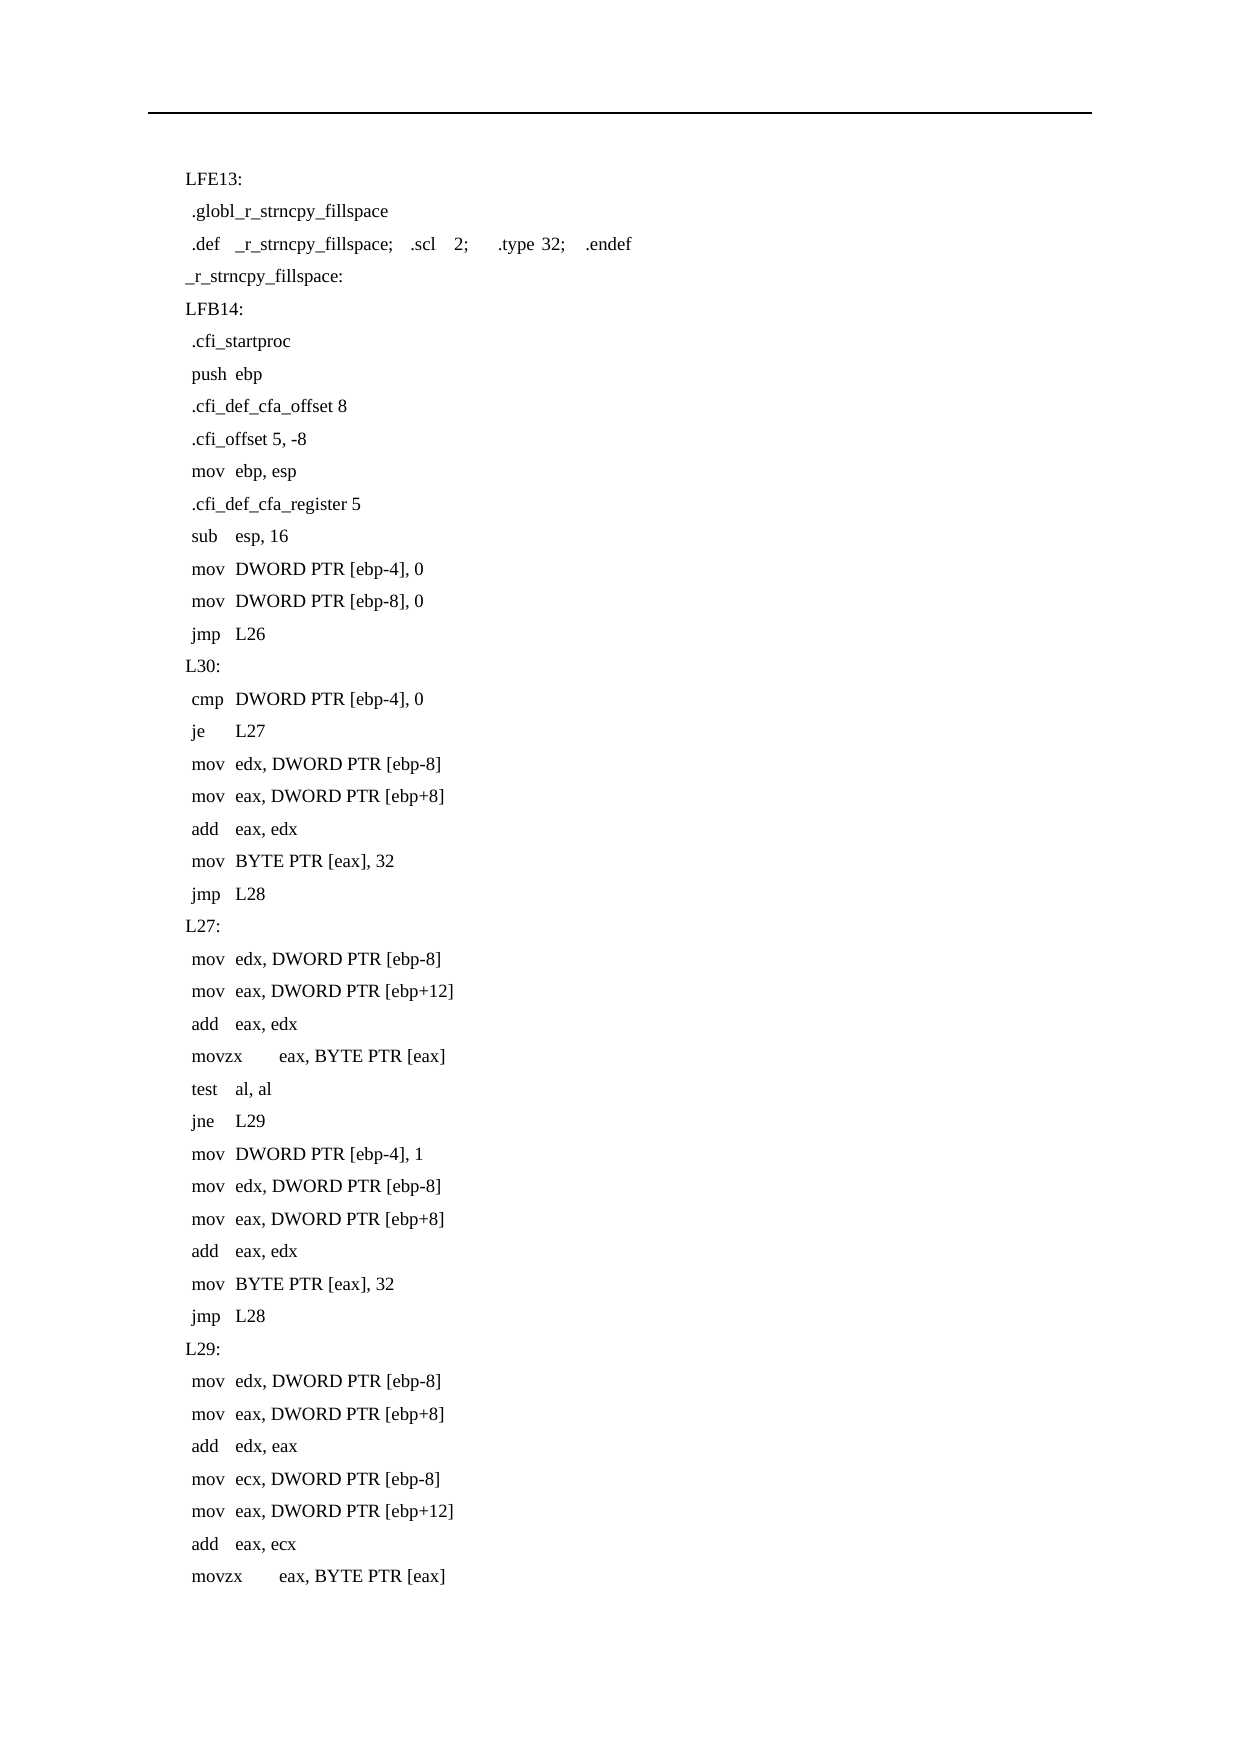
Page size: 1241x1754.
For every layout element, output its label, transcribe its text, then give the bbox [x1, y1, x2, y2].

text mov BYTE PTR [eax], 32 [148, 1267, 1092, 1299]
text LFB14: [148, 292, 1092, 324]
text LFE13: [148, 162, 1092, 194]
text add eax, edx [148, 1234, 1092, 1267]
text push ebp [148, 357, 1092, 389]
text jmp L28 [148, 1299, 1092, 1332]
text add eax, edx [148, 812, 1092, 844]
text mov ebp, esp [148, 454, 1092, 487]
text jmp L28 [148, 877, 1092, 909]
text test al, al [148, 1072, 1092, 1104]
text mov eax, DWORD PTR [ebp+12] [148, 1494, 1092, 1527]
text mov edx, DWORD PTR [ebp-8] [148, 747, 1092, 779]
text .def _r_strncpy_fillspace; .scl 2; .type 32; .endef [148, 227, 1092, 259]
text mov eax, DWORD PTR [ebp+8] [148, 1202, 1092, 1234]
text L27: [148, 909, 1092, 942]
text mov DWORD PTR [ebp-4], 1 [148, 1137, 1092, 1169]
text mov ecx, DWORD PTR [ebp-8] [148, 1462, 1092, 1494]
text .cfi_startproc [148, 324, 1092, 357]
text jne L29 [148, 1104, 1092, 1137]
text je L27 [148, 714, 1092, 747]
text L30: [148, 649, 1092, 682]
text L29: [148, 1332, 1092, 1364]
text add eax, edx [148, 1007, 1092, 1039]
text mov eax, DWORD PTR [ebp+12] [148, 974, 1092, 1007]
text mov edx, DWORD PTR [ebp-8] [148, 1169, 1092, 1202]
text mov BYTE PTR [eax], 32 [148, 844, 1092, 877]
text .cfi_def_cfa_register 5 [148, 487, 1092, 519]
text .globl _r_strncpy_fillspace [148, 194, 1092, 227]
text mov eax, DWORD PTR [ebp+8] [148, 779, 1092, 812]
text _r_strncpy_fillspace: [148, 259, 1092, 292]
text movzx eax, BYTE PTR [eax] [148, 1559, 1092, 1592]
text mov edx, DWORD PTR [ebp-8] [148, 1364, 1092, 1397]
text sub esp, 16 [148, 519, 1092, 552]
text mov edx, DWORD PTR [ebp-8] [148, 942, 1092, 974]
text .cfi_def_cfa_offset 8 [148, 389, 1092, 422]
text jmp L26 [148, 617, 1092, 649]
text movzx eax, BYTE PTR [eax] [148, 1039, 1092, 1072]
text add edx, eax [148, 1429, 1092, 1462]
text .cfi_offset 5, -8 [148, 422, 1092, 454]
text mov eax, DWORD PTR [ebp+8] [148, 1397, 1092, 1429]
text mov DWORD PTR [ebp-8], 0 [148, 584, 1092, 617]
text cmp DWORD PTR [ebp-4], 0 [148, 682, 1092, 714]
text add eax, ecx [148, 1527, 1092, 1559]
text mov DWORD PTR [ebp-4], 0 [148, 552, 1092, 584]
